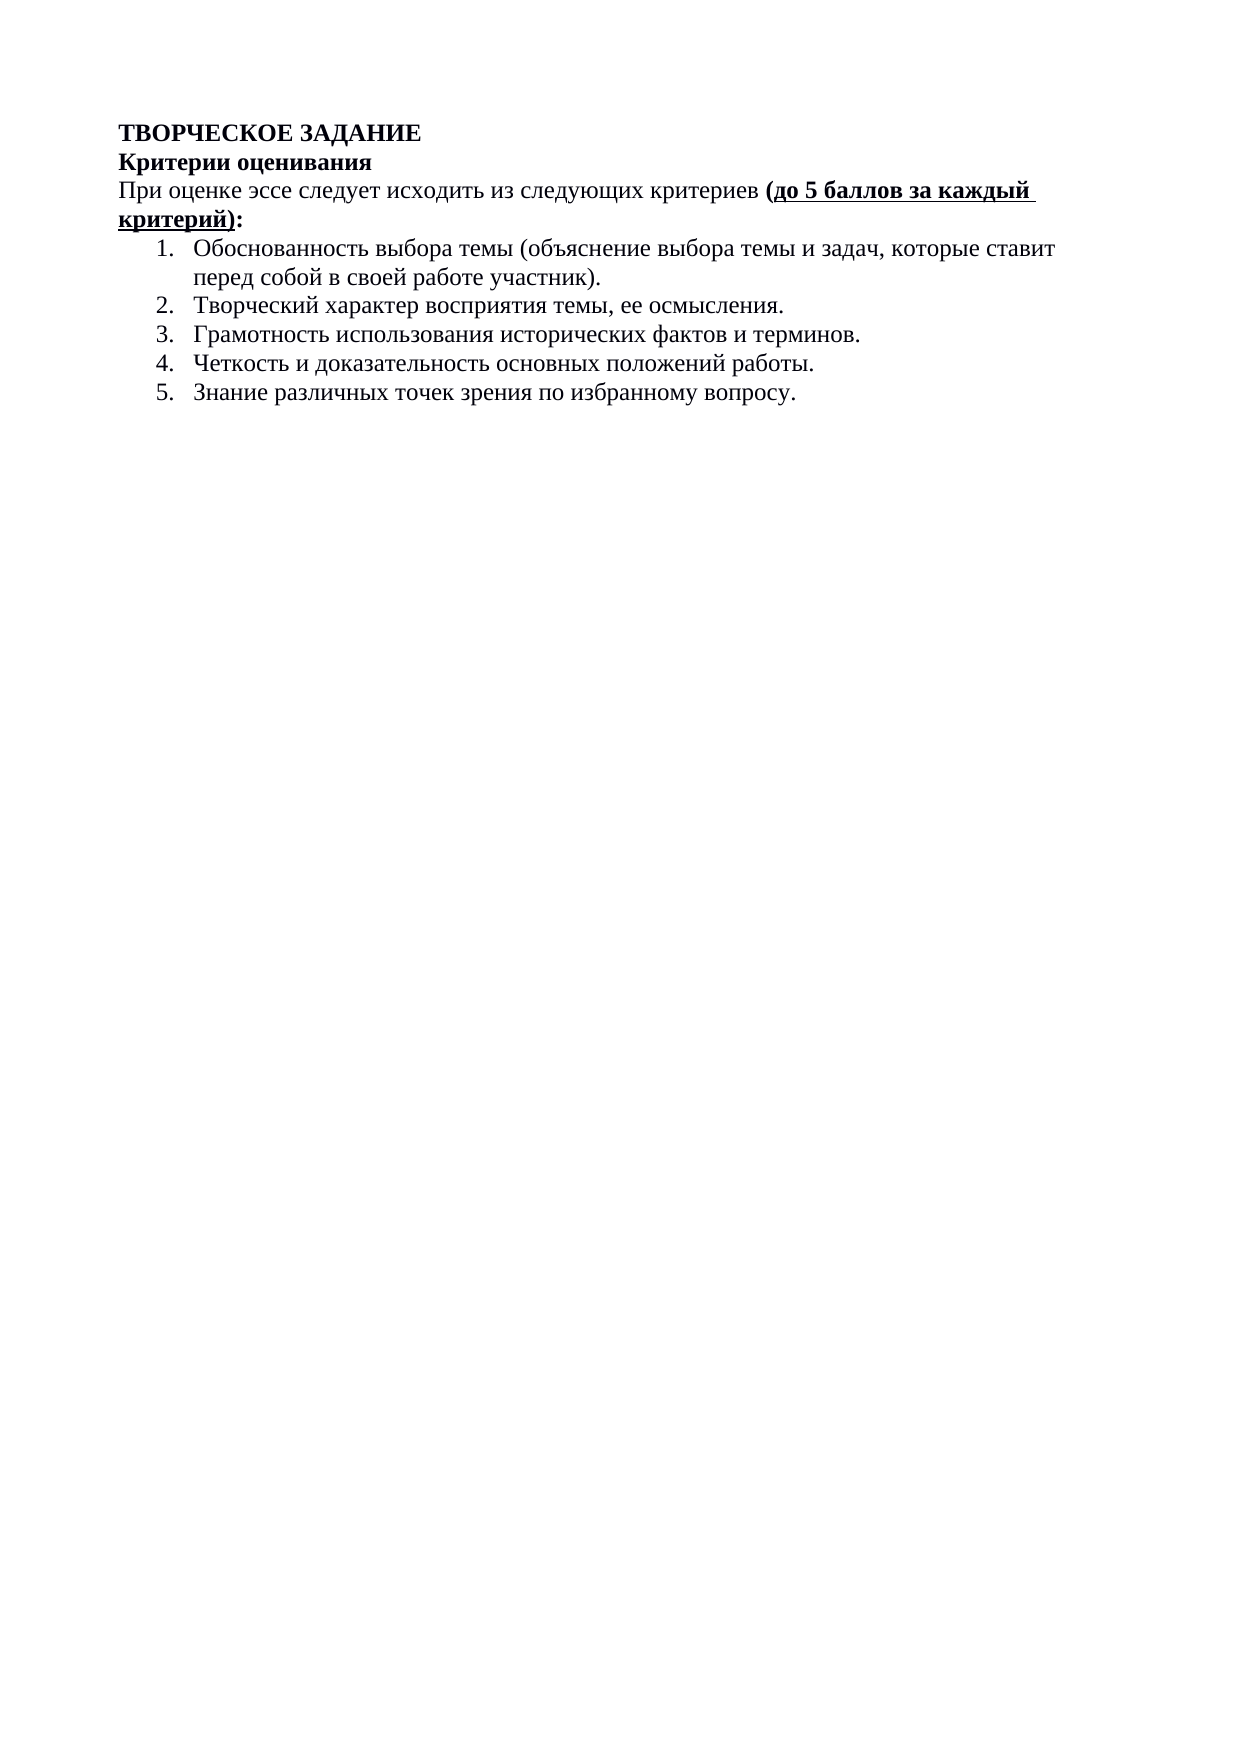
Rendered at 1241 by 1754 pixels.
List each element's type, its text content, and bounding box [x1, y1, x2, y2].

text ТВОРЧЕСКОЕ ЗАДАНИЕ [118, 118, 1122, 147]
list Творческий характер восприятия темы, ее осмысления. [156, 291, 1122, 319]
list Знание различных точек зрения по избранному вопросу. [156, 377, 1122, 406]
list Обоснованность выбора темы (объяснение выбора темы и задач, которые ставит перед собой в своей работе участник). [156, 233, 1122, 291]
list Грамотность использования исторических фактов и терминов. [156, 319, 1122, 348]
text Критерии оценивания [118, 147, 1122, 176]
list Четкость и доказательность основных положений работы. [156, 348, 1122, 377]
text При оценке эссе следует исходить из следующих критериев (до 5 баллов за каждый критерий): [118, 176, 1122, 233]
